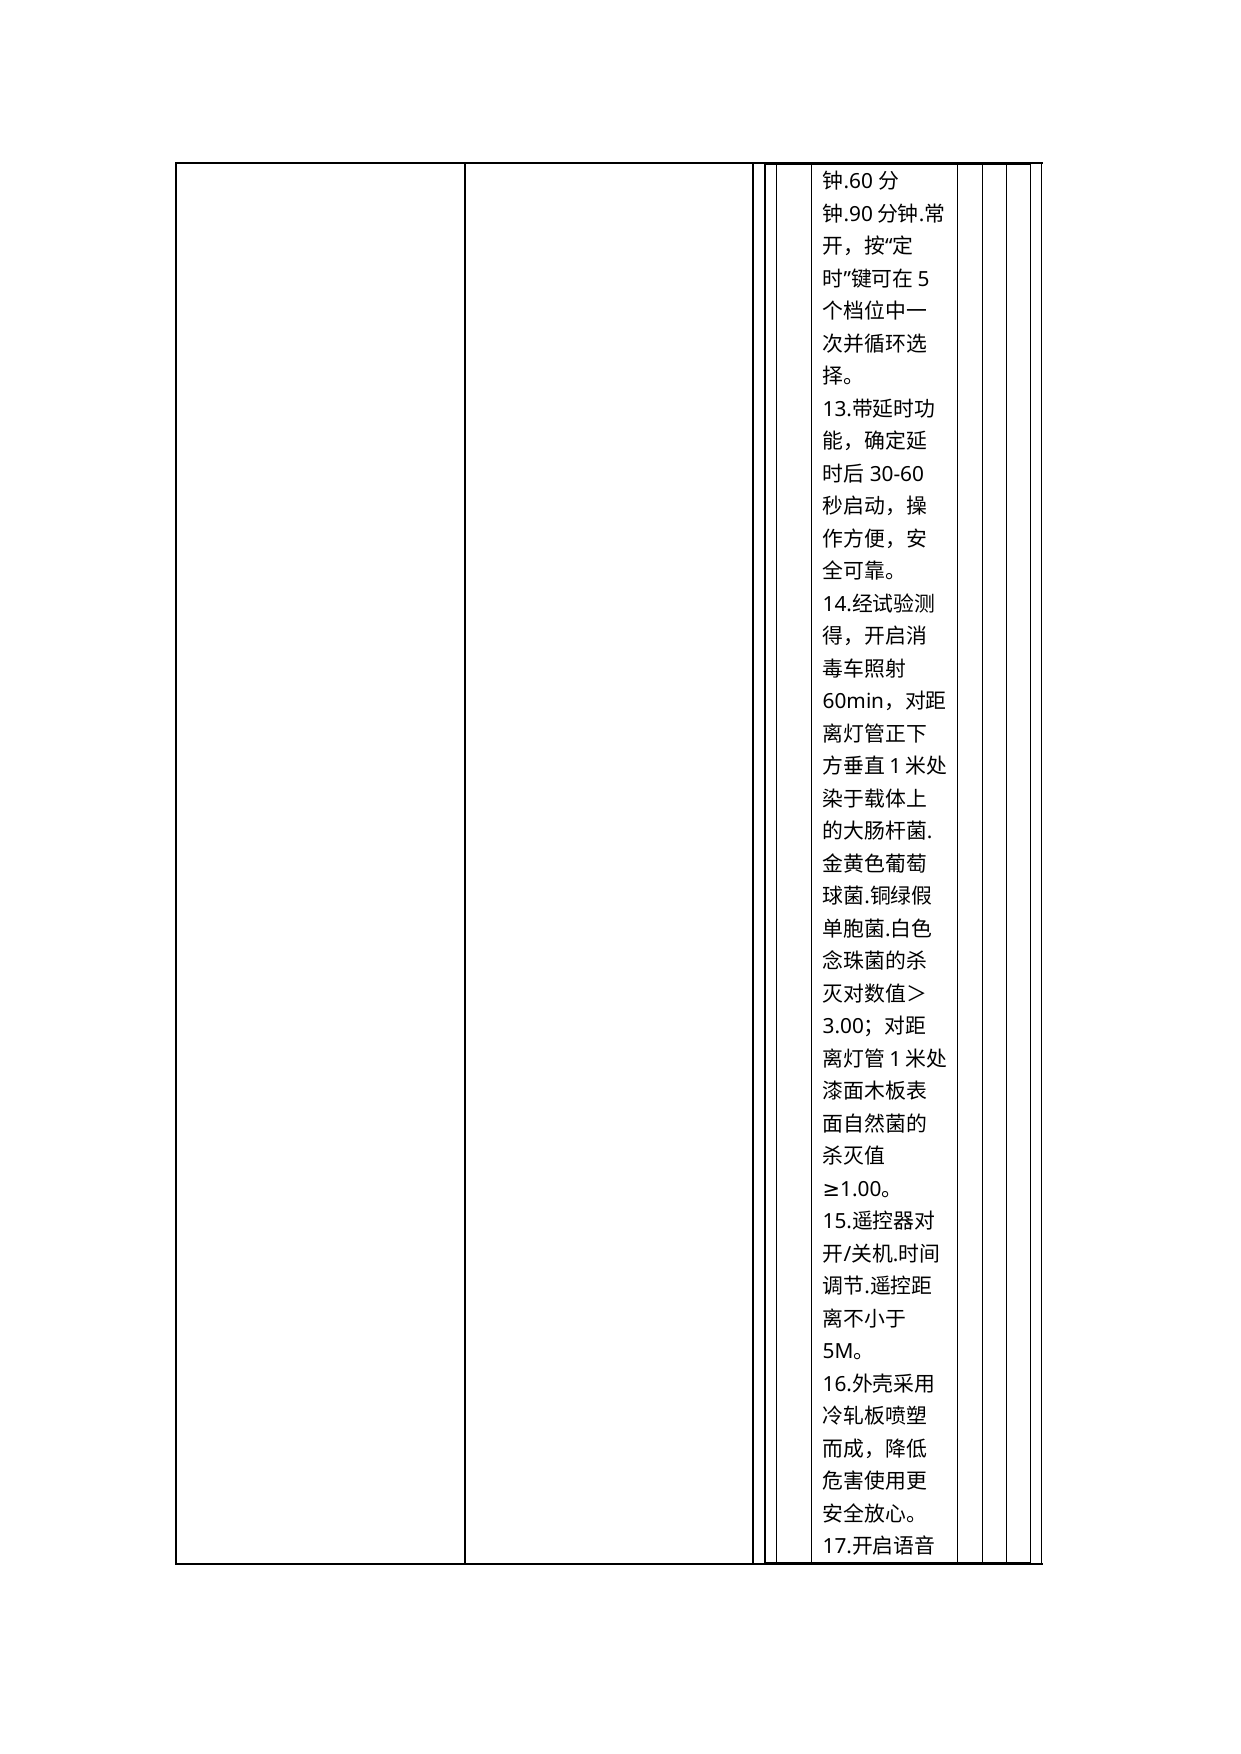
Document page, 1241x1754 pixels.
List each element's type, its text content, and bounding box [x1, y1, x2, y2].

table_cell [1007, 165, 1030, 1562]
table_cell [466, 164, 752, 1563]
table_cell [958, 165, 982, 1562]
table_cell [1031, 164, 1041, 1563]
table_cell [766, 165, 776, 1562]
table_cell [777, 165, 811, 1562]
table_cell [812, 165, 957, 1562]
table_cell 1 [177, 164, 464, 1563]
table_cell [983, 165, 1006, 1562]
table_cell [754, 164, 764, 1563]
